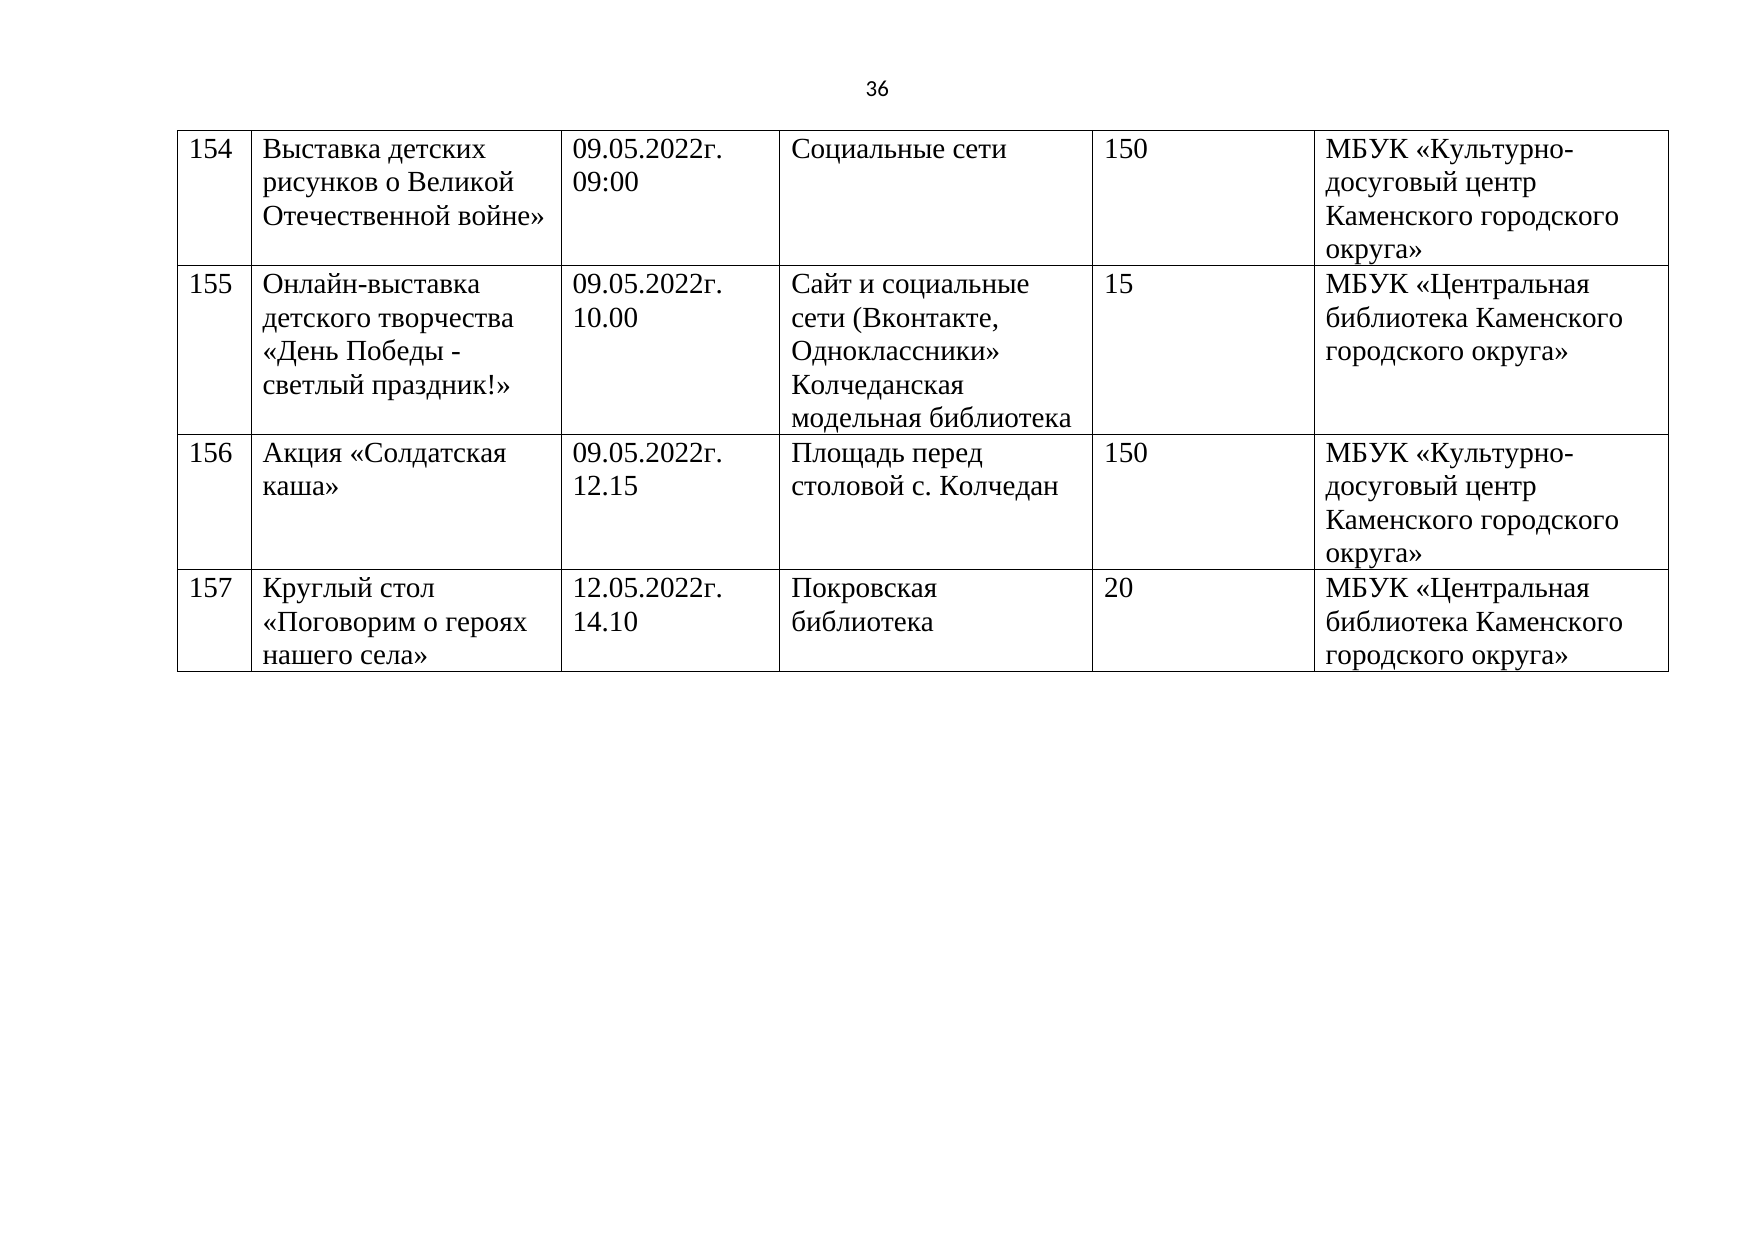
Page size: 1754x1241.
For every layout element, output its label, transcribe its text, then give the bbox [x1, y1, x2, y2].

table_cell 154 [178, 131, 251, 265]
table_cell 09.05.2022г. 12.15 [562, 435, 779, 569]
table_cell 156 [178, 435, 251, 569]
table_cell 09.05.2022г. 09:00 [562, 131, 779, 265]
table_cell МБУК «Культурно-досуговый центр Каменского городского округа» [1315, 435, 1668, 569]
table_cell Сайт и социальные сети (Вконтакте, Одноклассники» Колчеданская модельная библиотека [780, 266, 1092, 434]
table_cell Площадь перед столовой с. Колчедан [780, 435, 1092, 569]
table_cell 12.05.2022г. 14.10 [562, 570, 779, 671]
table_cell Круглый стол «Поговорим о героях нашего села» [252, 570, 561, 671]
table_cell МБУК «Центральная библиотека Каменского городского округа» [1315, 570, 1668, 671]
table_cell Выставка детских рисунков о Великой Отечественной войне» [252, 131, 561, 265]
table_cell Социальные сети [780, 131, 1092, 265]
table_cell 150 [1093, 435, 1314, 569]
table_cell 157 [178, 570, 251, 671]
table_cell 09.05.2022г. 10.00 [562, 266, 779, 434]
table_cell 150 [1093, 131, 1314, 265]
table_cell 20 [1093, 570, 1314, 671]
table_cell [1315, 131, 1668, 265]
table_cell 15 [1093, 266, 1314, 434]
table_cell 155 [178, 266, 251, 434]
table_cell МБУК «Центральная библиотека Каменского городского округа» [1315, 266, 1668, 434]
table_cell Покровская библиотека [780, 570, 1092, 671]
table_cell Онлайн-выставка детского творчества «День Победы - светлый праздник!» [252, 266, 561, 434]
table_cell Акция «Солдатская каша» [252, 435, 561, 569]
